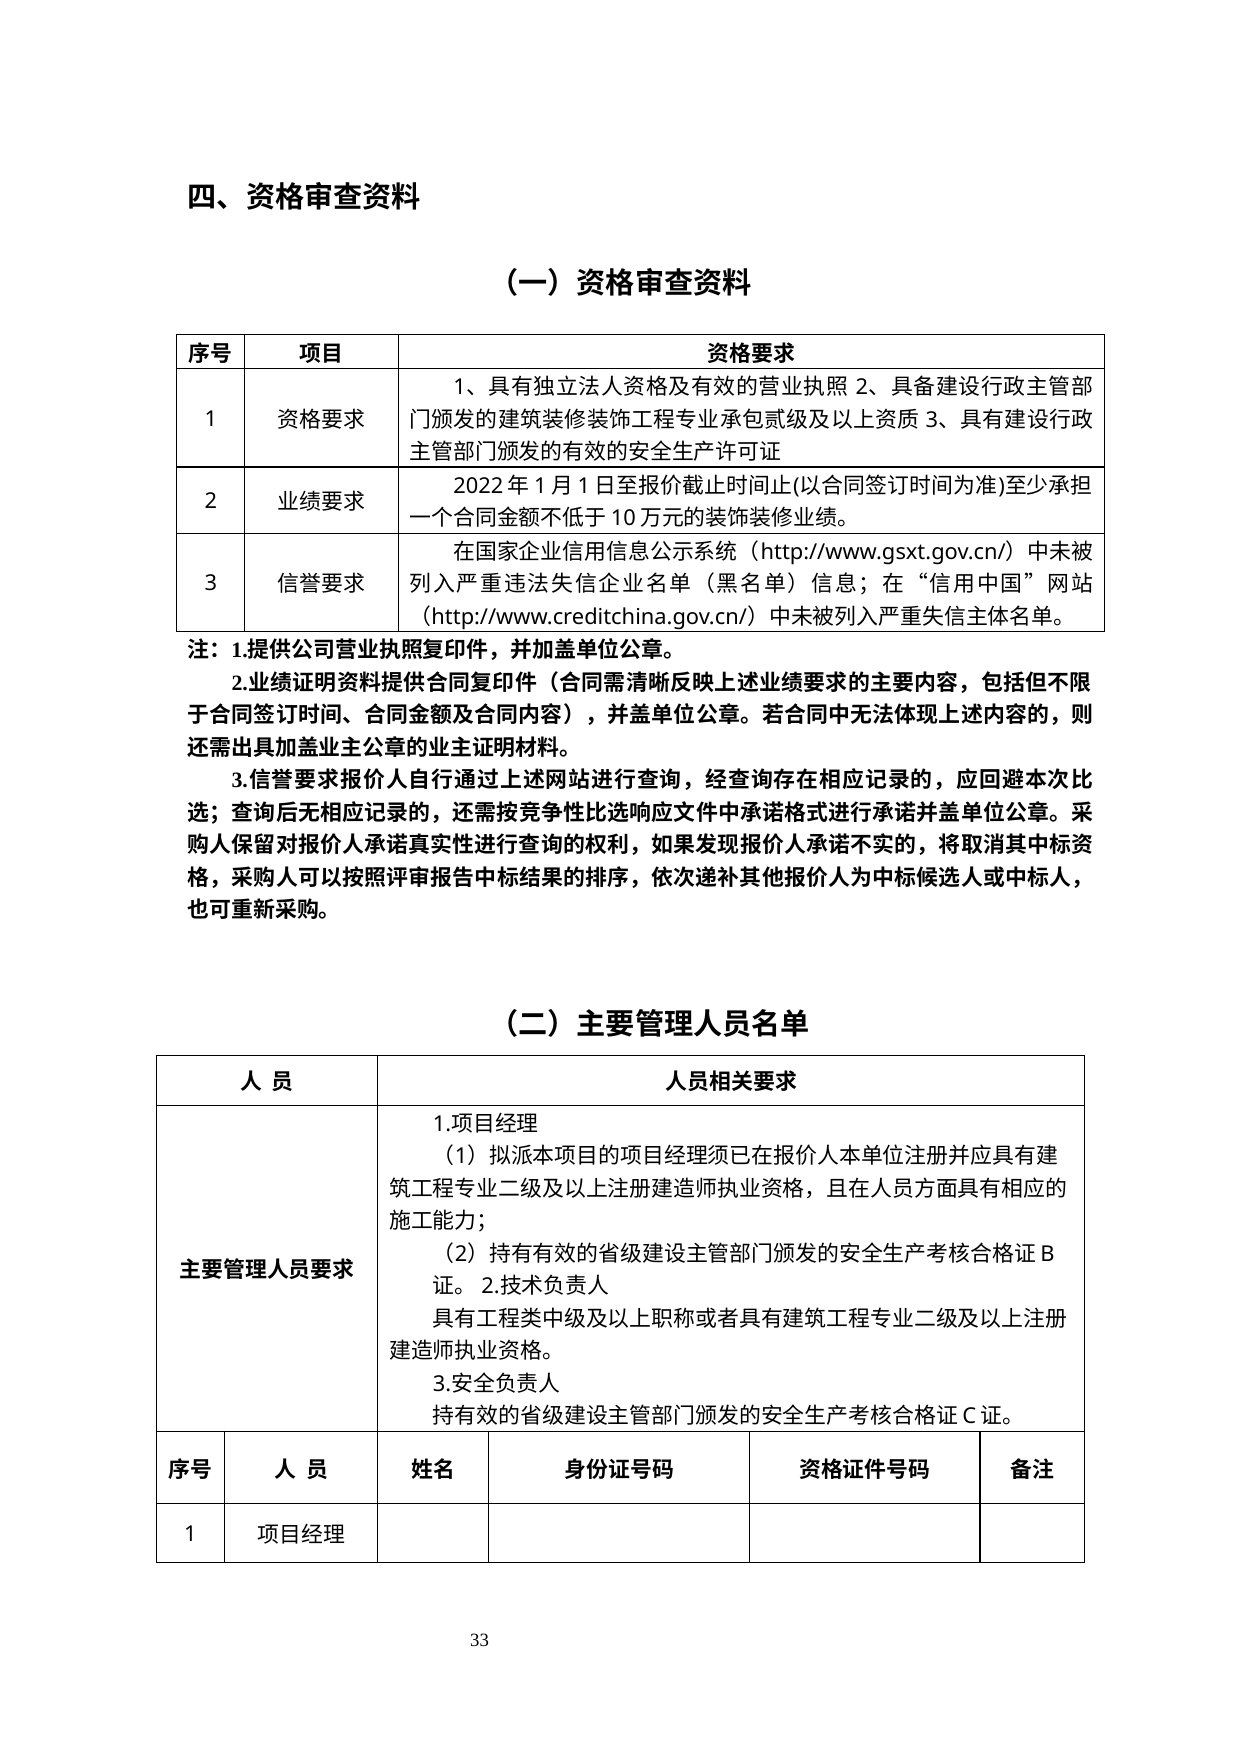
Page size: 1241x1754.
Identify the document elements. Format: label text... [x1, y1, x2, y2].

table_cell 姓名 [378, 1432, 488, 1503]
table_header 项目 [245, 335, 398, 368]
table_header 资格要求 [399, 335, 1104, 368]
table_cell 序号 [157, 1432, 224, 1503]
table_header 人 员 [157, 1056, 377, 1104]
table_cell [750, 1504, 979, 1562]
text （二）主要管理人员名单 [187, 989, 1053, 1054]
table_cell 1 [177, 369, 244, 466]
table_cell 主要管理人员要求 [157, 1106, 377, 1431]
table_cell 备注 [981, 1432, 1084, 1503]
table_cell 人 员 [225, 1432, 377, 1503]
table_cell [378, 1504, 488, 1562]
table_cell [489, 1504, 749, 1562]
table_cell 项目经理 [225, 1504, 377, 1562]
table_cell 身份证号码 [489, 1432, 749, 1503]
table_cell 信誉要求 [245, 534, 398, 631]
table_cell 2022年1月1日至报价截止时间止(以合同签订时间为准)至少承担一个合同金额不低于10万元的装饰装修业绩。 [399, 468, 1104, 532]
table_cell 资格证件号码 [750, 1432, 979, 1503]
text （一）资格审查资料 [187, 248, 1053, 313]
subtitle 四、资格审查资料 [187, 162, 1053, 227]
table_cell 注：1.提供公司营业执照复印件，并加盖单位公章。 2.业绩证明资料提供合同复印件（合同需清晰反映上述业绩要求的主要内容，包括但不限于合同签订时间、合同金额及合同内容），并盖单位公章。若合同中无法体现上述内容的，则还需出具加盖业主公章的业主证明材料。 3.信誉要求报价人自行通过上述网站进行查询，经查询存在相应记录的，应回避本次比选；查询后无相应记录的，还需按竞争性比选响应文件中承诺格式进行承诺并盖单位公章。采购人保留对报价人承诺真实性进行查询的权利，如果发现报价人承诺不实的，将取消其中标资格，采购人可以按照评审报告中标结果的排序，依次递补其他报价人为中标候选人或中标人，也可重新采购。 [176, 632, 1105, 924]
table_cell 1 [157, 1504, 224, 1562]
table_cell 1.项目经理 （1）拟派本项目的项目经理须已在报价人本单位注册并应具有建筑工程专业二级及以上注册建造师执业资格，且在人员方面具有相应的施工能力； （2）持有有效的省级建设主管部门颁发的安全生产考核合格证B证。 2.技术负责人 具有工程类中级及以上职称或者具有建筑工程专业二级及以上注册建造师执业资格。 3.安全负责人 持有效的省级建设主管部门颁发的安全生产考核合格证C证。 [378, 1106, 1084, 1431]
table_cell 在国家企业信用信息公示系统（http://www.gsxt.gov.cn/）中未被列入严重违法失信企业名单（黑名单）信息；在“信用中国”网站（http://www.creditchina.gov.cn/）中未被列入严重失信主体名单。 [399, 534, 1104, 631]
table_header 人员相关要求 [378, 1056, 1084, 1104]
table_cell 业绩要求 [245, 468, 398, 532]
table_cell 3 [177, 534, 244, 631]
table_cell 资格要求 [245, 369, 398, 466]
table_cell 2 [177, 468, 244, 532]
table_cell 1、具有独立法人资格及有效的营业执照 2、具备建设行政主管部门颁发的建筑装修装饰工程专业承包贰级及以上资质 3、具有建设行政主管部门颁发的有效的安全生产许可证 [399, 369, 1104, 466]
table_header 序号 [177, 335, 244, 368]
table_cell [981, 1504, 1084, 1562]
